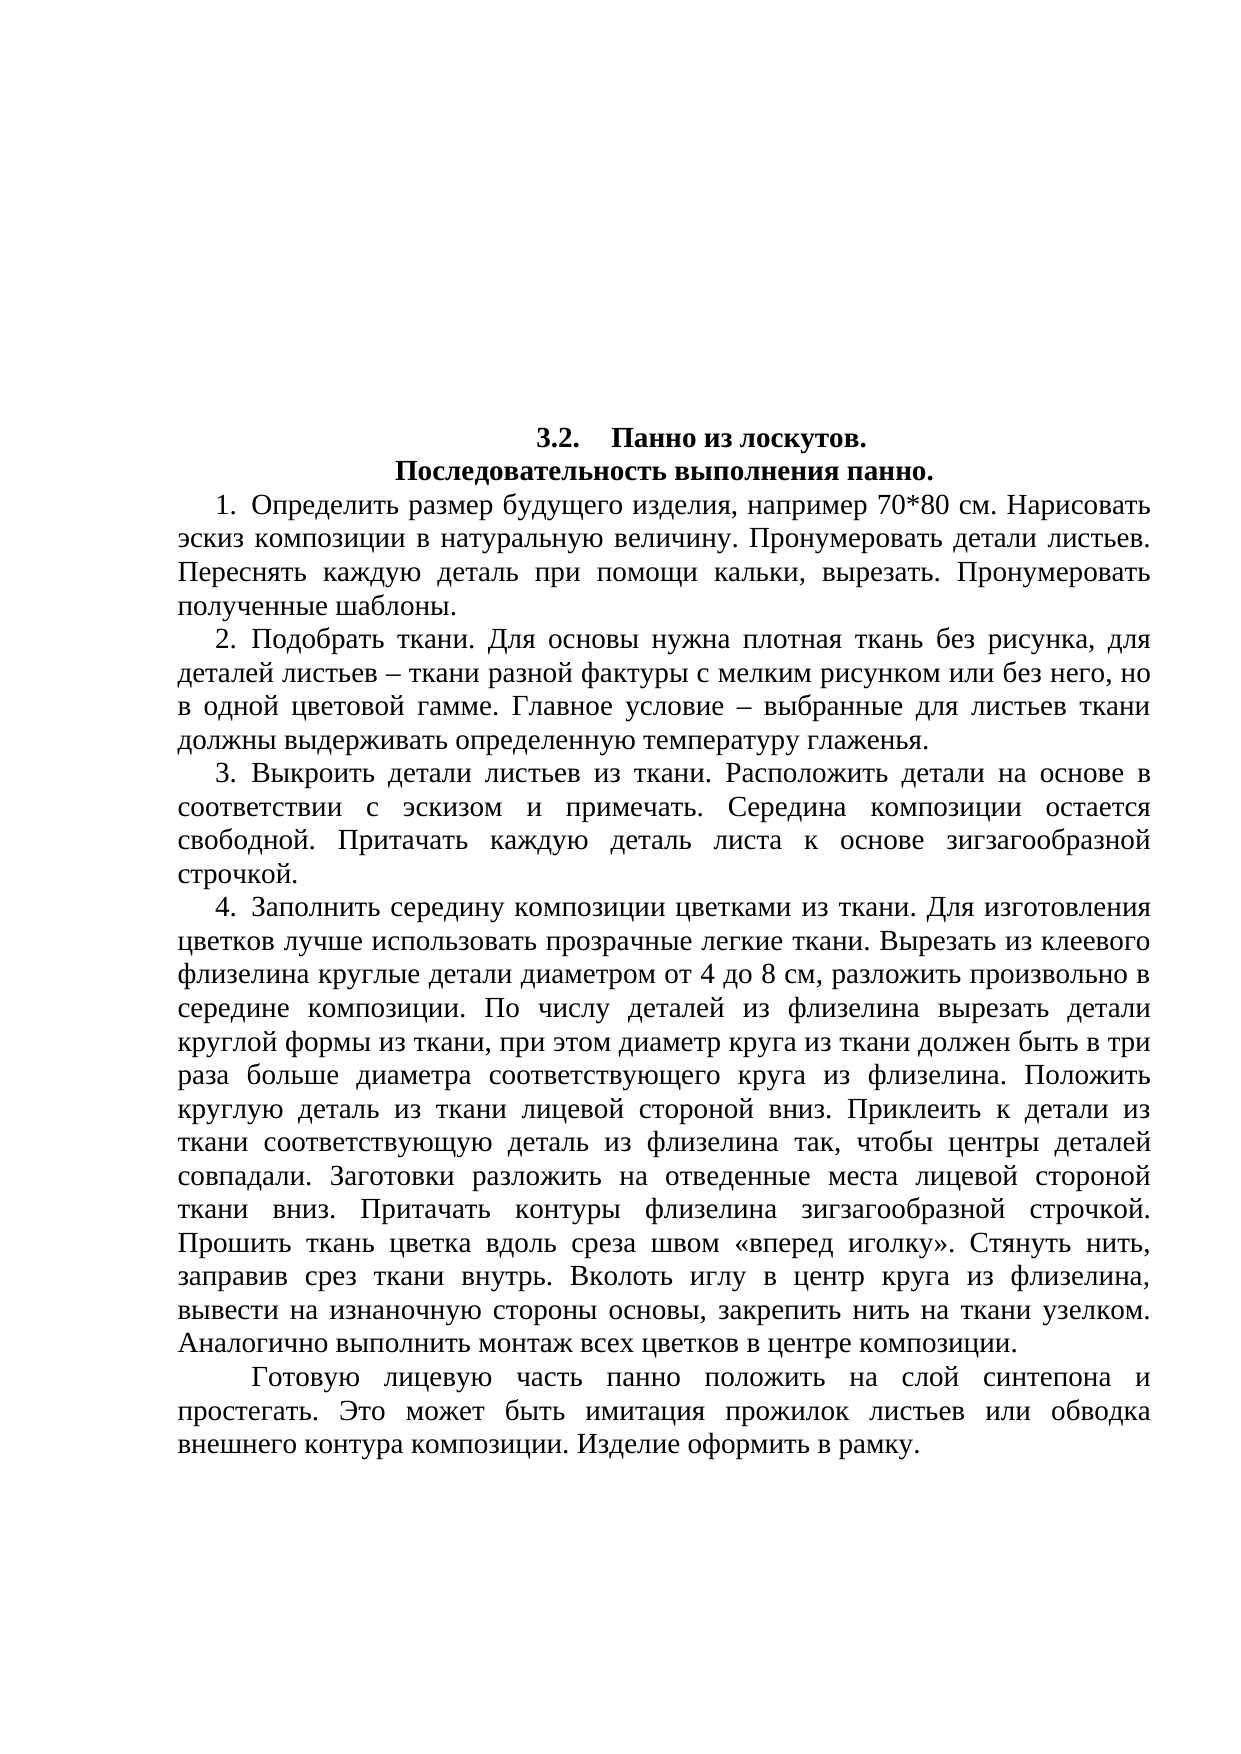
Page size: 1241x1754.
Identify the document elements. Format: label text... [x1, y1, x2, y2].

list Панно из лоскутов. [251, 420, 1152, 453]
text Готовую лицевую часть панно положить на слой синтепона и простегать. Это может быть имитация прожилок листьев или обводка внешнего контура композиции. Изделие оформить в рамку. [177, 1359, 1152, 1460]
list Выкроить детали листьев из ткани. Расположить детали на основе в соответствии с эскизом и примечать. Середина композиции остается свободной. Притачать каждую деталь листа к основе зигзагообразной строчкой. [177, 755, 1152, 889]
list Подобрать ткани. Для основы нужна плотная ткань без рисунка, для деталей листьев – ткани разной фактуры с мелким рисунком или без него, но в одной цветовой гамме. Главное условие – выбранные для листьев ткани должны выдерживать определенную температуру глаженья. [177, 621, 1152, 755]
list Заполнить середину композиции цветками из ткани. Для изготовления цветков лучше использовать прозрачные легкие ткани. Вырезать из клеевого флизелина круглые детали диаметром от 4 до 8 см, разложить произвольно в середине композиции. По числу деталей из флизелина вырезать детали круглой формы из ткани, при этом диаметр круга из ткани должен быть в три раза больше диаметра соответствующего круга из флизелина. Положить круглую деталь из ткани лицевой стороной вниз. Приклеить к детали из ткани соответствующую деталь из флизелина так, чтобы центры деталей совпадали. Заготовки разложить на отведенные места лицевой стороной ткани вниз. Притачать контуры флизелина зигзагообразной строчкой. Прошить ткань цветка вдоль среза швом «вперед иголку». Стянуть нить, заправив срез ткани внутрь. Вколоть иглу в центр круга из флизелина, вывести на изнаночную стороны основы, закрепить нить на ткани узелком. Аналогично выполнить монтаж всех цветков в центре композиции. [177, 889, 1152, 1359]
list Определить размер будущего изделия, например 70*80 см. Нарисовать эскиз композиции в натуральную величину. Пронумеровать детали листьев. Переснять каждую деталь при помощи кальки, вырезать. Пронумеровать полученные шаблоны. [177, 487, 1152, 621]
text Последовательность выполнения панно. [177, 453, 1152, 487]
